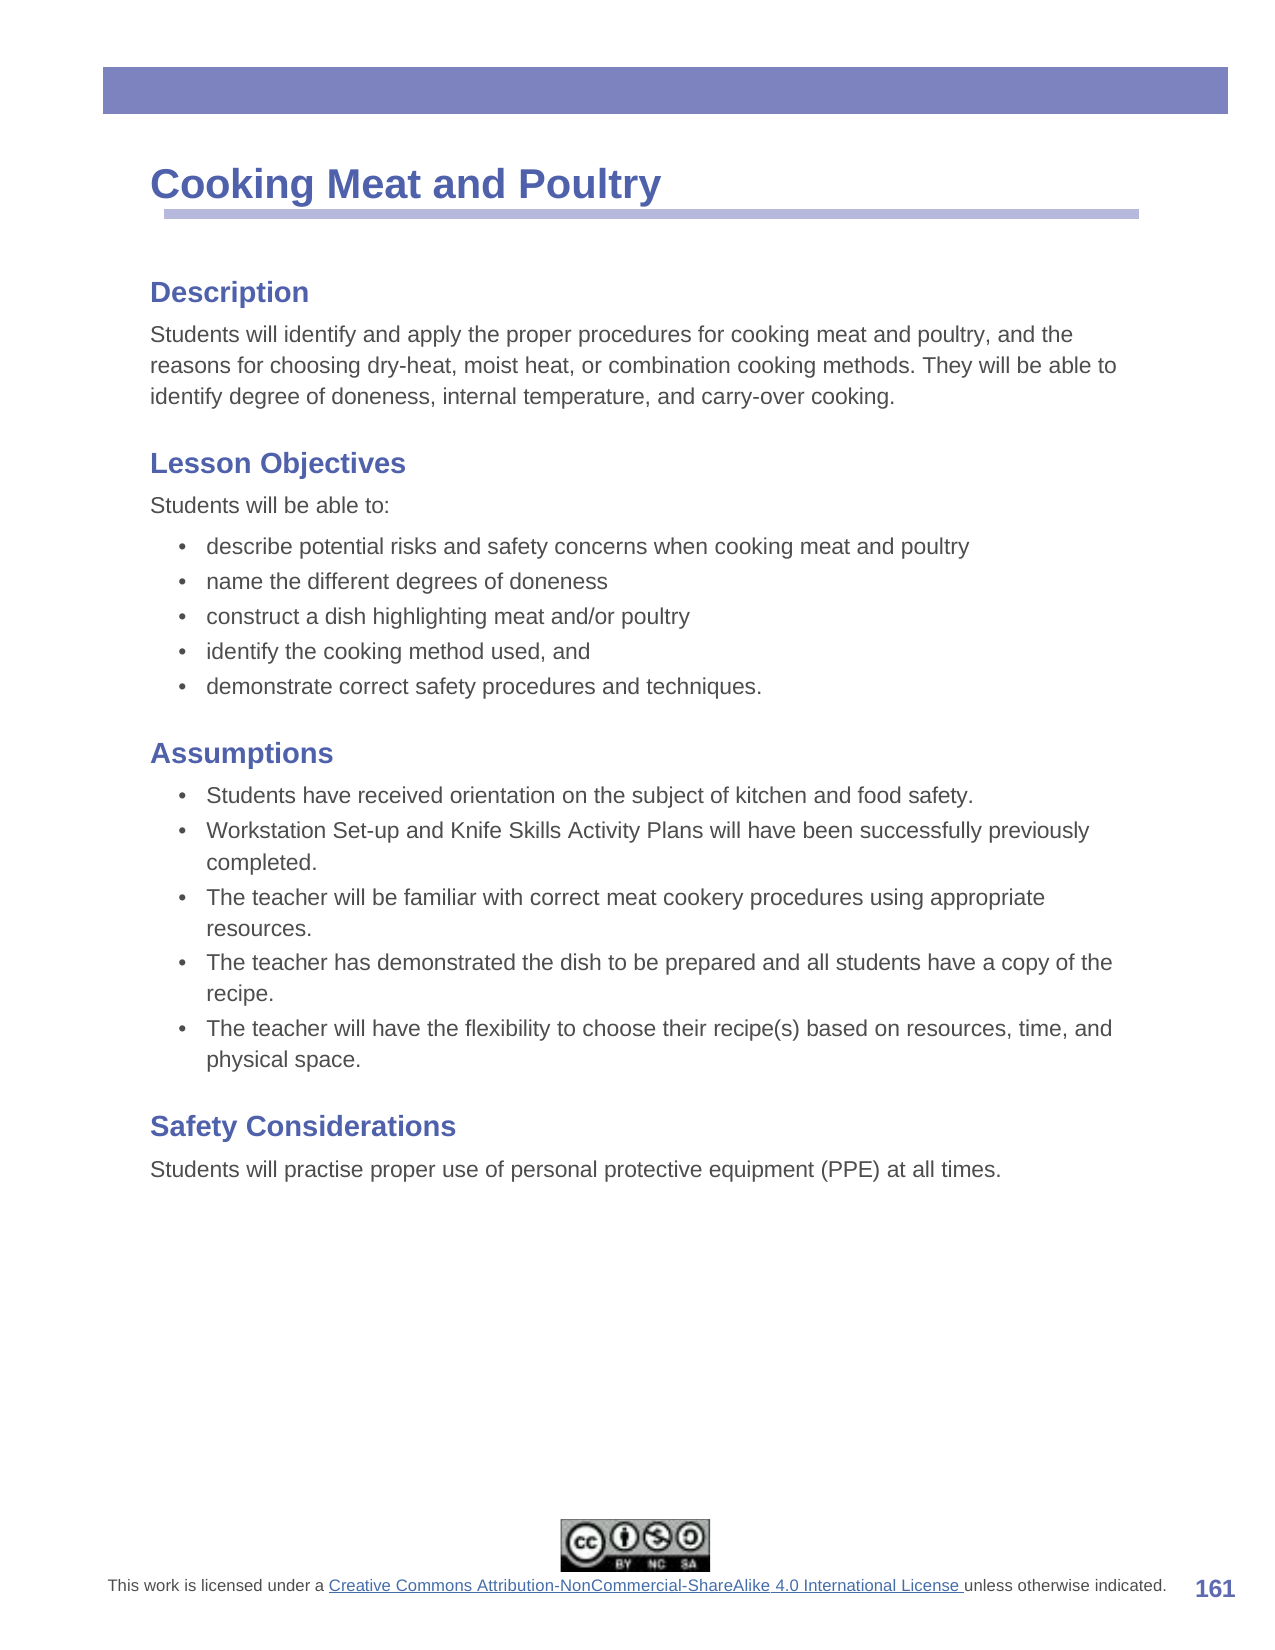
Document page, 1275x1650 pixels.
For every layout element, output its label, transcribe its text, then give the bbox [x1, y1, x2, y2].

list name the different degrees of doneness [178, 568, 1246, 594]
text Students will identify and apply the proper procedures for cooking meat and poultry, and the reasons for choosing dry-heat, moist heat, or combination cooking methods. They will be able to identify degree of doneness, internal temperature, and carry-over cooking. [150, 321, 1127, 409]
text Students will practise proper use of personal protective equipment (PPE) at all times. [150, 1156, 1246, 1182]
list demonstrate correct safety procedures and techniques. [178, 673, 1246, 699]
list The teacher will have the flexibility to choose their recipe(s) based on resources, time, and physical space. [178, 1015, 1116, 1073]
list identify the cooking method used, and [178, 638, 1246, 664]
text This work is licensed under a Creative Commons Attribution-NonCommercial-ShareAlike 4.0 International License unless otherwise indicated. [107, 1575, 1175, 1594]
subtitle Assumptions [150, 736, 1246, 769]
list Students have received orientation on the subject of kitchen and food safety. [178, 782, 1246, 809]
list The teacher will be familiar with correct meat cookery procedures using appropriate resources. [178, 883, 1051, 941]
text 161 [1195, 1575, 1246, 1602]
subtitle Lesson Objectives [150, 446, 1246, 479]
text Students will be able to: [150, 492, 1246, 519]
picture [560, 1519, 711, 1572]
list construct a dish highlighting meat and/or poultry [178, 603, 1246, 629]
list Workstation Set-up and Knife Skills Activity Plans will have been successfully previously completed. [178, 817, 1091, 875]
list The teacher has demonstrated the dish to be prepared and all students have a copy of the recipe. [178, 949, 1116, 1007]
subtitle Description [150, 274, 1246, 308]
list describe potential risks and safety concerns when cooking meat and poultry [178, 533, 1246, 559]
subtitle Cooking Meat and Poultry [150, 160, 1246, 208]
subtitle Safety Considerations [150, 1109, 1246, 1143]
